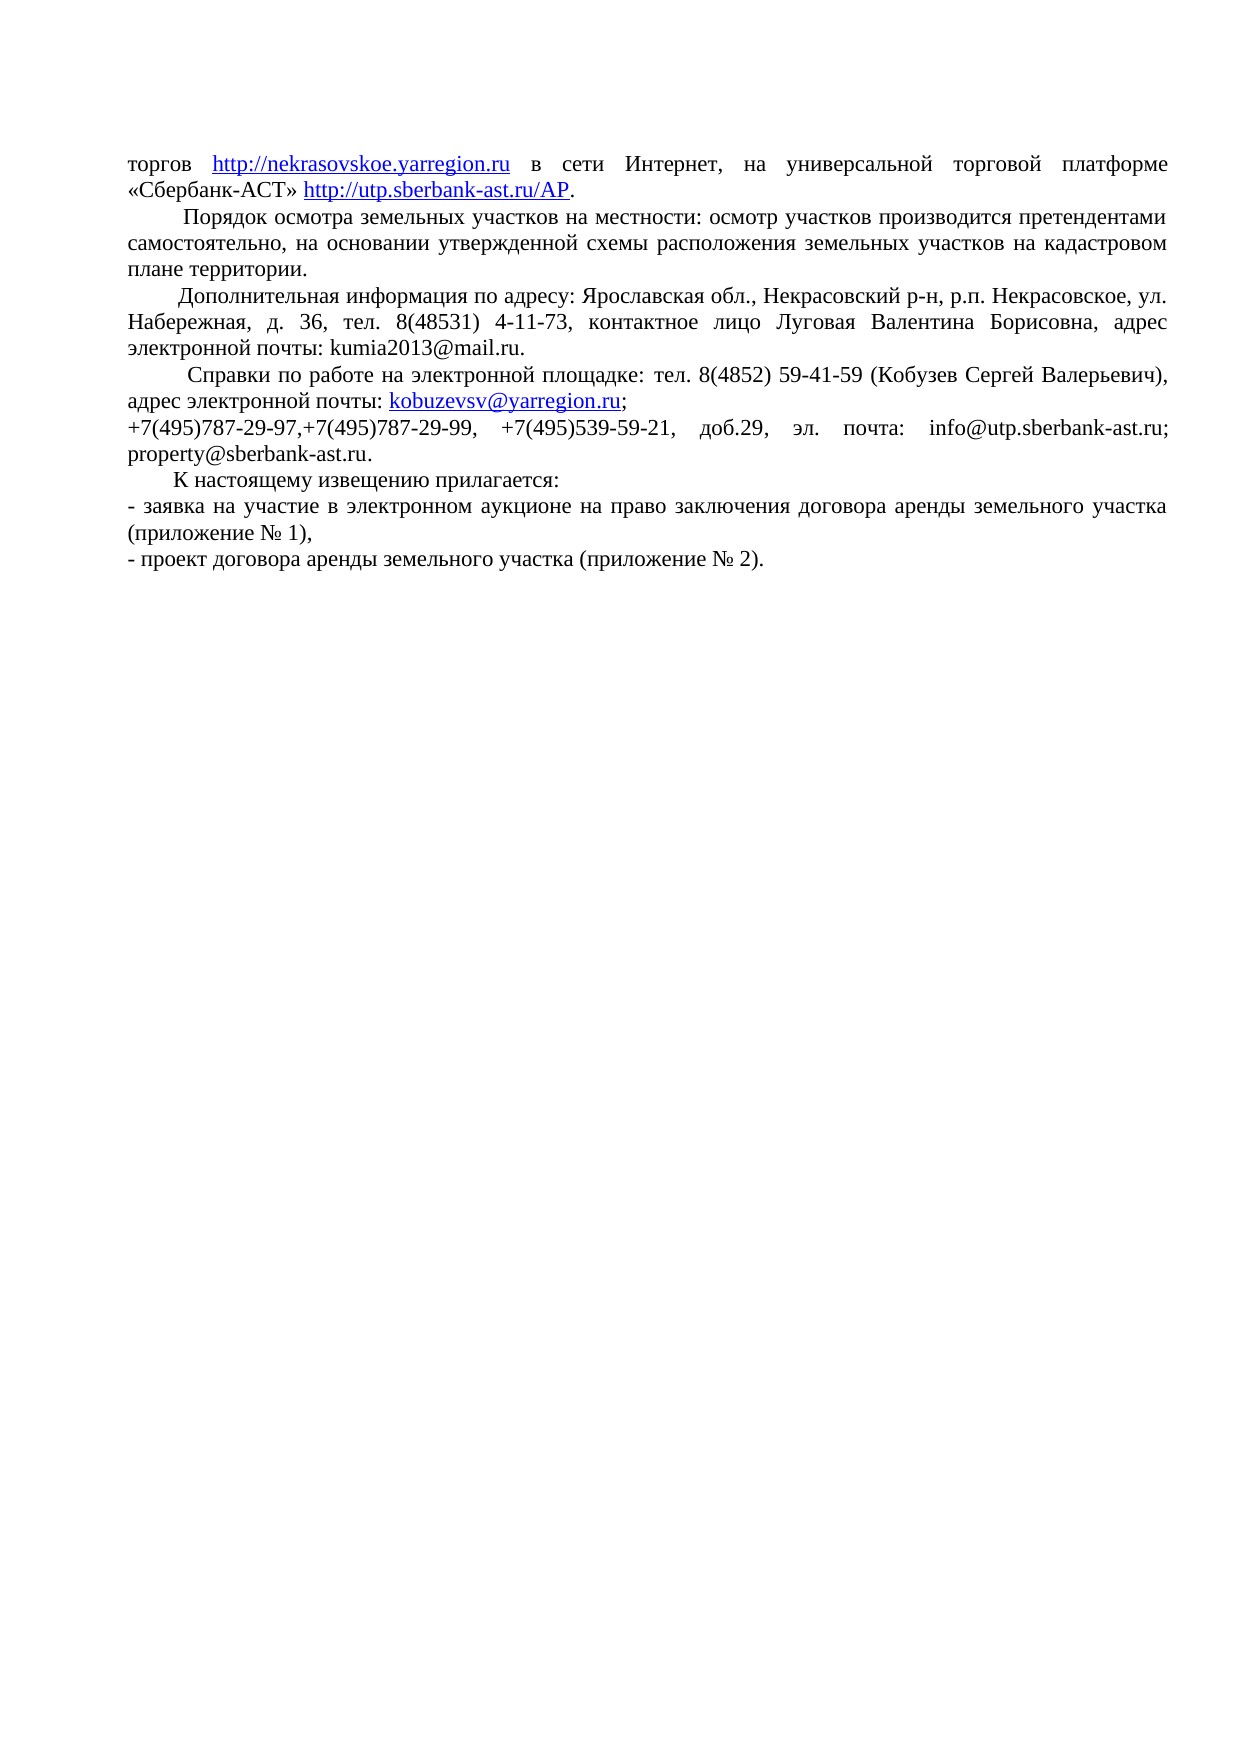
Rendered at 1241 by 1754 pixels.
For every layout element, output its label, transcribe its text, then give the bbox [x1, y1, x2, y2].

text Справки по работе на электронной площадке: тел. 8(4852) 59-41-59 (Кобузев Сергей Валерьевич), адрес электронной почты: kobuzevsv@yarregion.ru; [127, 361, 1169, 413]
text К настоящему извещению прилагается: [127, 466, 1169, 493]
text +7(495)787-29-97,+7(495)787-29-99, +7(495)539-59-21, доб.29, эл. почта: info@utp.sberbank-ast.ru; property@sberbank-ast.ru. [127, 413, 1169, 466]
text - проект договора аренды земельного участка (приложение № 2). [127, 545, 1169, 572]
text - заявка на участие в электронном аукционе на право заключения договора аренды земельного участка (приложение № 1), [127, 493, 1169, 545]
text Порядок осмотра земельных участков на местности: осмотр участков производится претендентами самостоятельно, на основании утвержденной схемы расположения земельных участков на кадастровом плане территории. [127, 203, 1169, 282]
text Дополнительная информация по адресу: Ярославская обл., Некрасовский р-н, р.п. Некрасовское, ул. Набережная, д. 36, тел. 8(48531) 4-11-73, контактное лицо Луговая Валентина Борисовна, адрес электронной почты: kumia2013@mail.ru. [127, 282, 1169, 361]
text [127, 150, 1169, 203]
